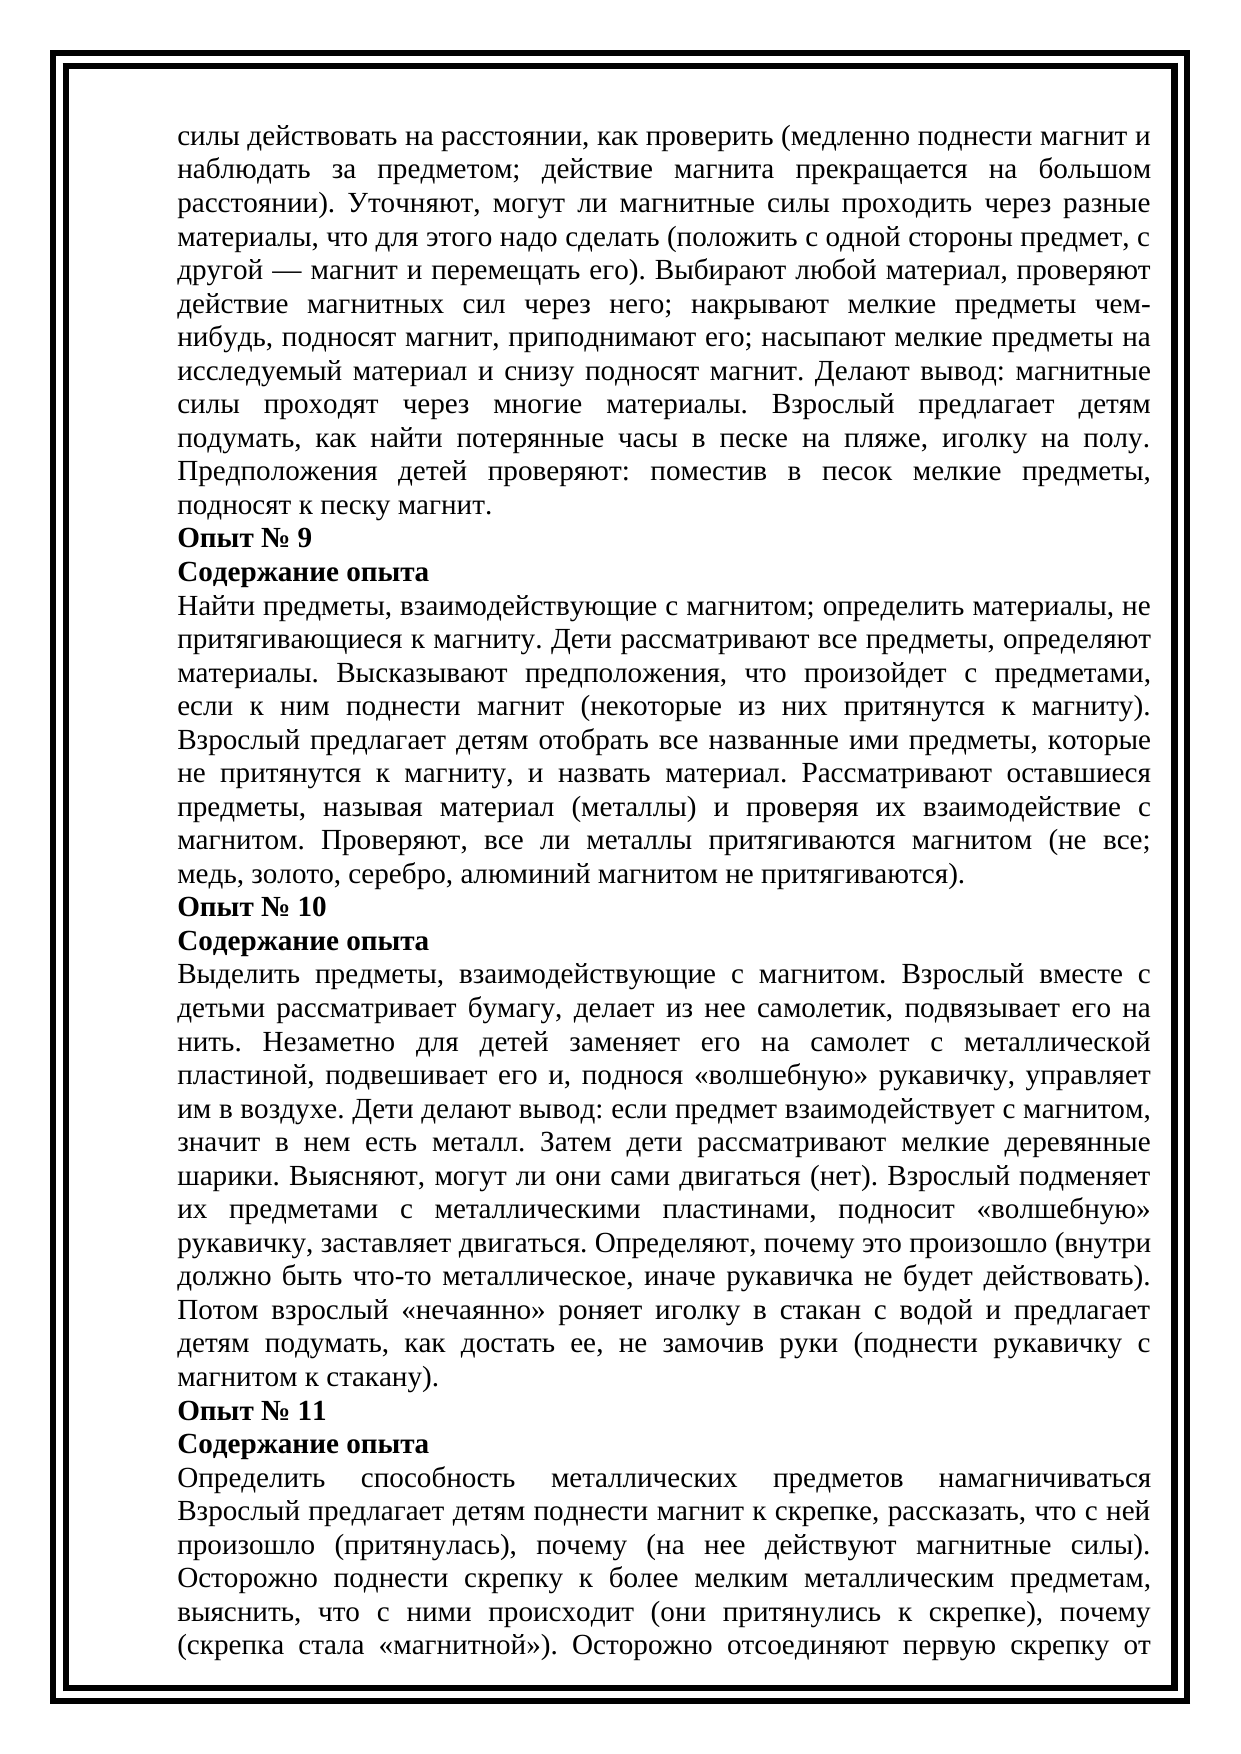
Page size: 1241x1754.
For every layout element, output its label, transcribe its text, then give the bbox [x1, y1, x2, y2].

text Опыт № 11 [177, 1393, 1152, 1426]
text Опыт № 9 [177, 521, 1152, 554]
text Опыт № 10 [177, 889, 1152, 923]
text Найти предметы, взаимодействующие с магнитом; определить материалы, не притягивающиеся к магниту. Дети рассматривают все предметы, определяют материалы. Высказывают предположения, что произойдет с предметами, если к ним поднести магнит (некоторые из них притянутся к магниту). Взрослый предлагает детям отобрать все названные ими предметы, которые не притянутся к магниту, и назвать материал. Рассматривают оставшиеся предметы, называя материал (металлы) и проверяя их взаимодействие с магнитом. Проверяют, все ли металлы притягиваются магнитом (не все; медь, золото, серебро, алюминий магнитом не притягиваются). [177, 588, 1152, 889]
text Выделить предметы, взаимодействующие с магнитом. Взрослый вместе с детьми рассматривает бумагу, делает из нее самолетик, подвязывает его на нить. Незаметно для детей заменяет его на самолет с металлической пластиной, подвешивает его и, поднося «волшебную» рукавичку, управляет им в воздухе. Дети делают вывод: если предмет взаимодействует с магнитом, значит в нем есть металл. Затем дети рассматривают мелкие деревянные шарики. Выясняют, могут ли они сами двигаться (нет). Взрослый подменяет их предметами с металлическими пластинами, подносит «волшебную» рукавичку, заставляет двигаться. Определяют, почему это произошло (внутри должно быть что-то металлическое, иначе рукавичка не будет действовать). Потом взрослый «нечаянно» роняет иголку в стакан с водой и предлагает детям подумать, как достать ее, не замочив руки (поднести рукавичку с магнитом к стакану). [177, 957, 1152, 1393]
text Содержание опыта [177, 554, 1152, 588]
text Содержание опыта [177, 1426, 1152, 1460]
text Содержание опыта [177, 923, 1152, 957]
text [177, 118, 1152, 521]
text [177, 1460, 1152, 1661]
